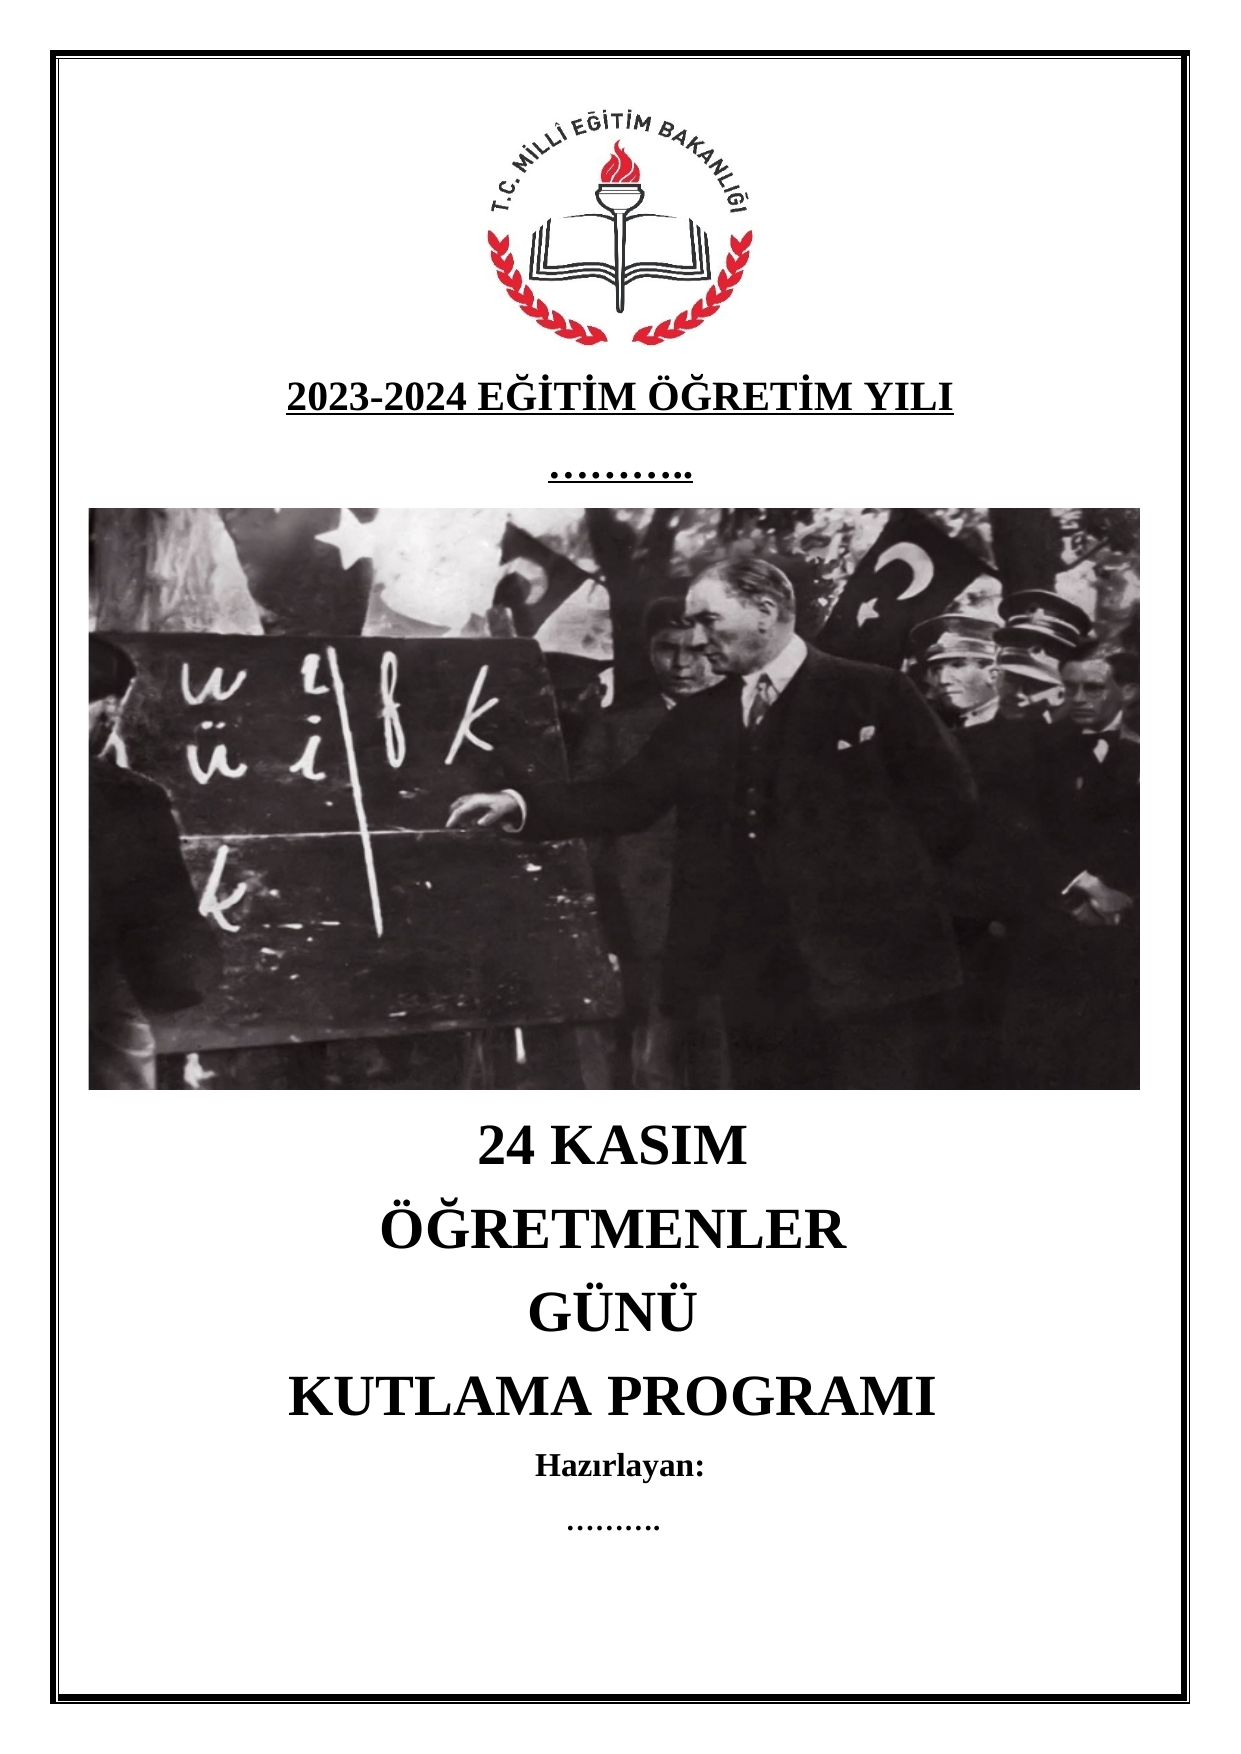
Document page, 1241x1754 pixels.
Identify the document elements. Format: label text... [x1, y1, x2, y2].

text KUTLAMA PROGRAMI [88, 1361, 1137, 1428]
picture [476, 101, 763, 358]
text ………. [88, 1503, 1137, 1536]
subtitle 2023-2024 EĞİTİM ÖĞRETİM YILI [147, 371, 1093, 419]
picture [88, 508, 1140, 1090]
text Hazırlayan: [147, 1445, 1093, 1483]
text ÖĞRETMENLER [88, 1193, 1137, 1261]
subtitle ……….. [147, 440, 1093, 488]
text 24 KASIM [88, 1110, 1137, 1177]
text GÜNÜ [88, 1277, 1137, 1344]
